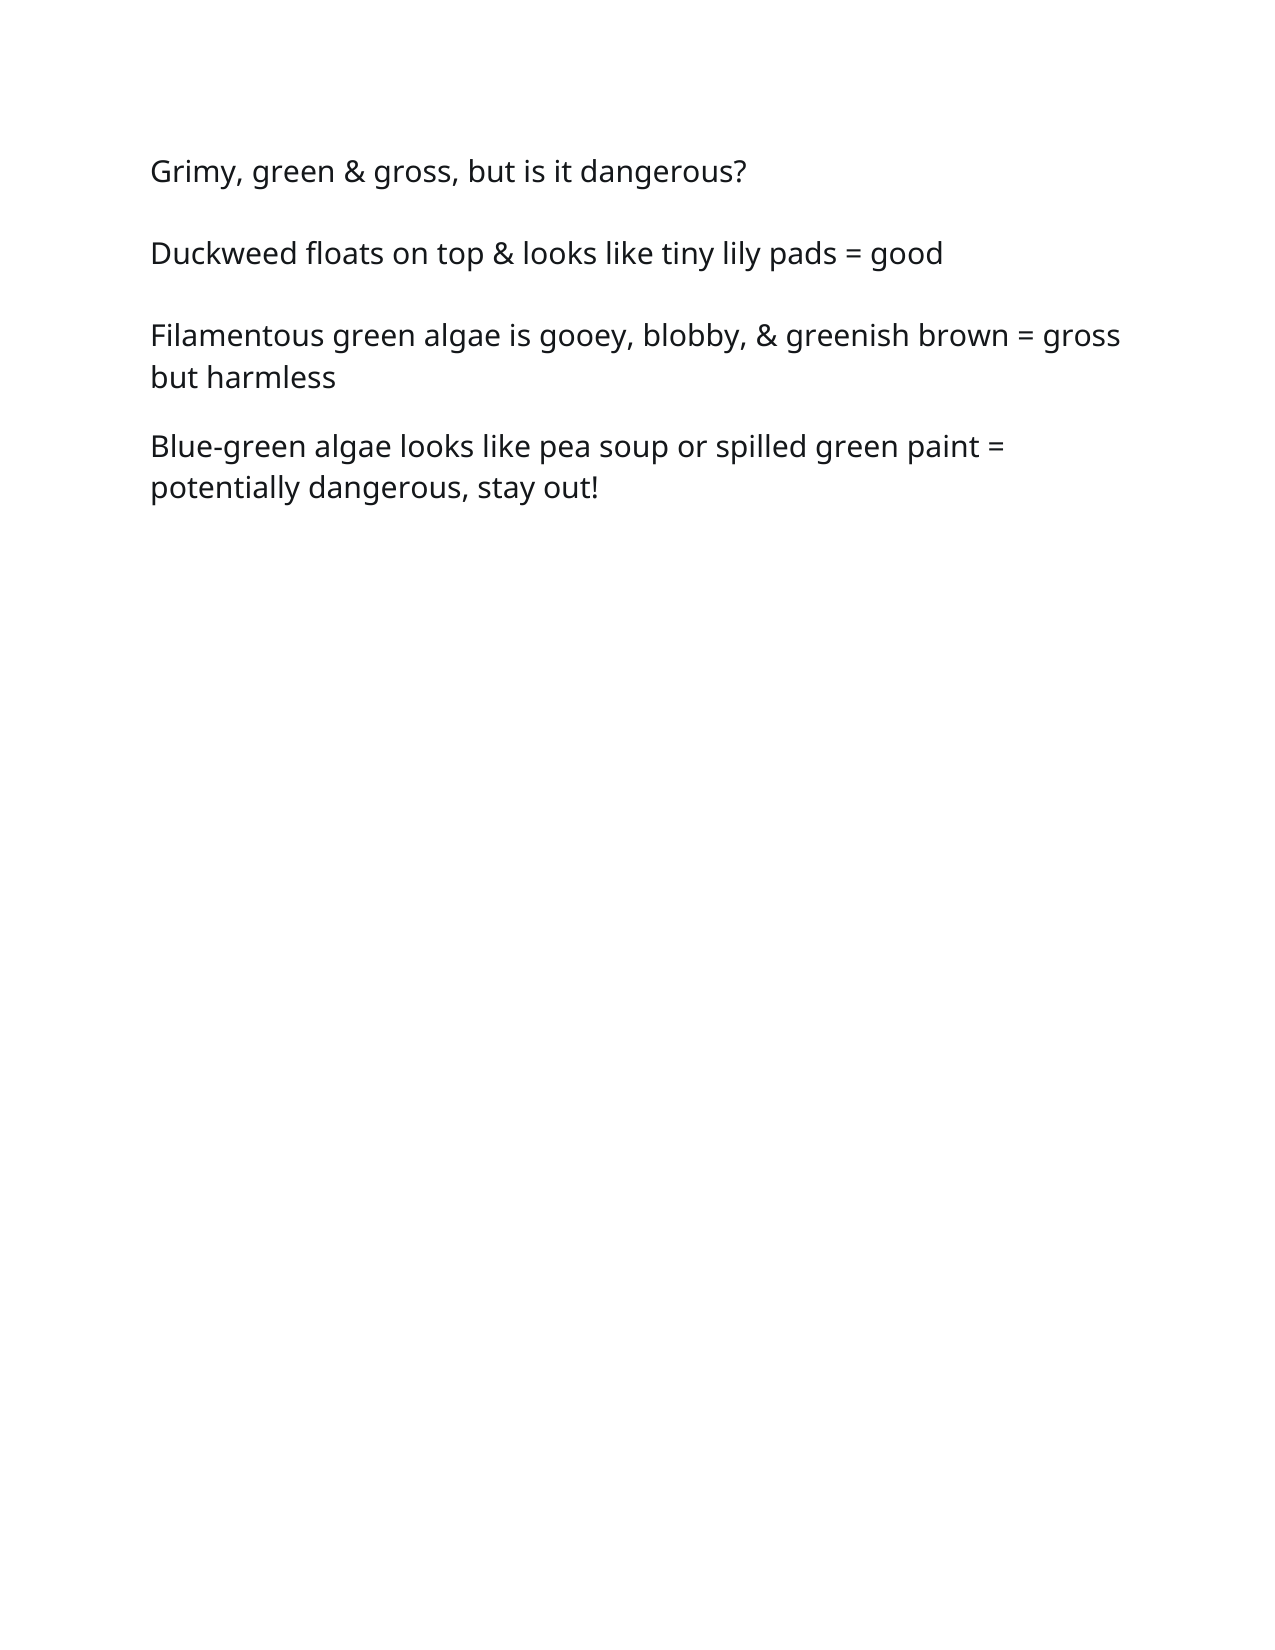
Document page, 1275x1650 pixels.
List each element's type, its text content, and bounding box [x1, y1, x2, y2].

text Duckweed floats on top & looks like tiny lily pads = good [150, 232, 1125, 273]
text Grimy, green & gross, but is it dangerous? [150, 150, 1125, 191]
text Filamentous green algae is gooey, blobby, & greenish brown = gross but harmless [150, 314, 1125, 425]
text Blue-green algae looks like pea soup or spilled green paint = potentially dangerous, stay out! [150, 425, 1125, 507]
